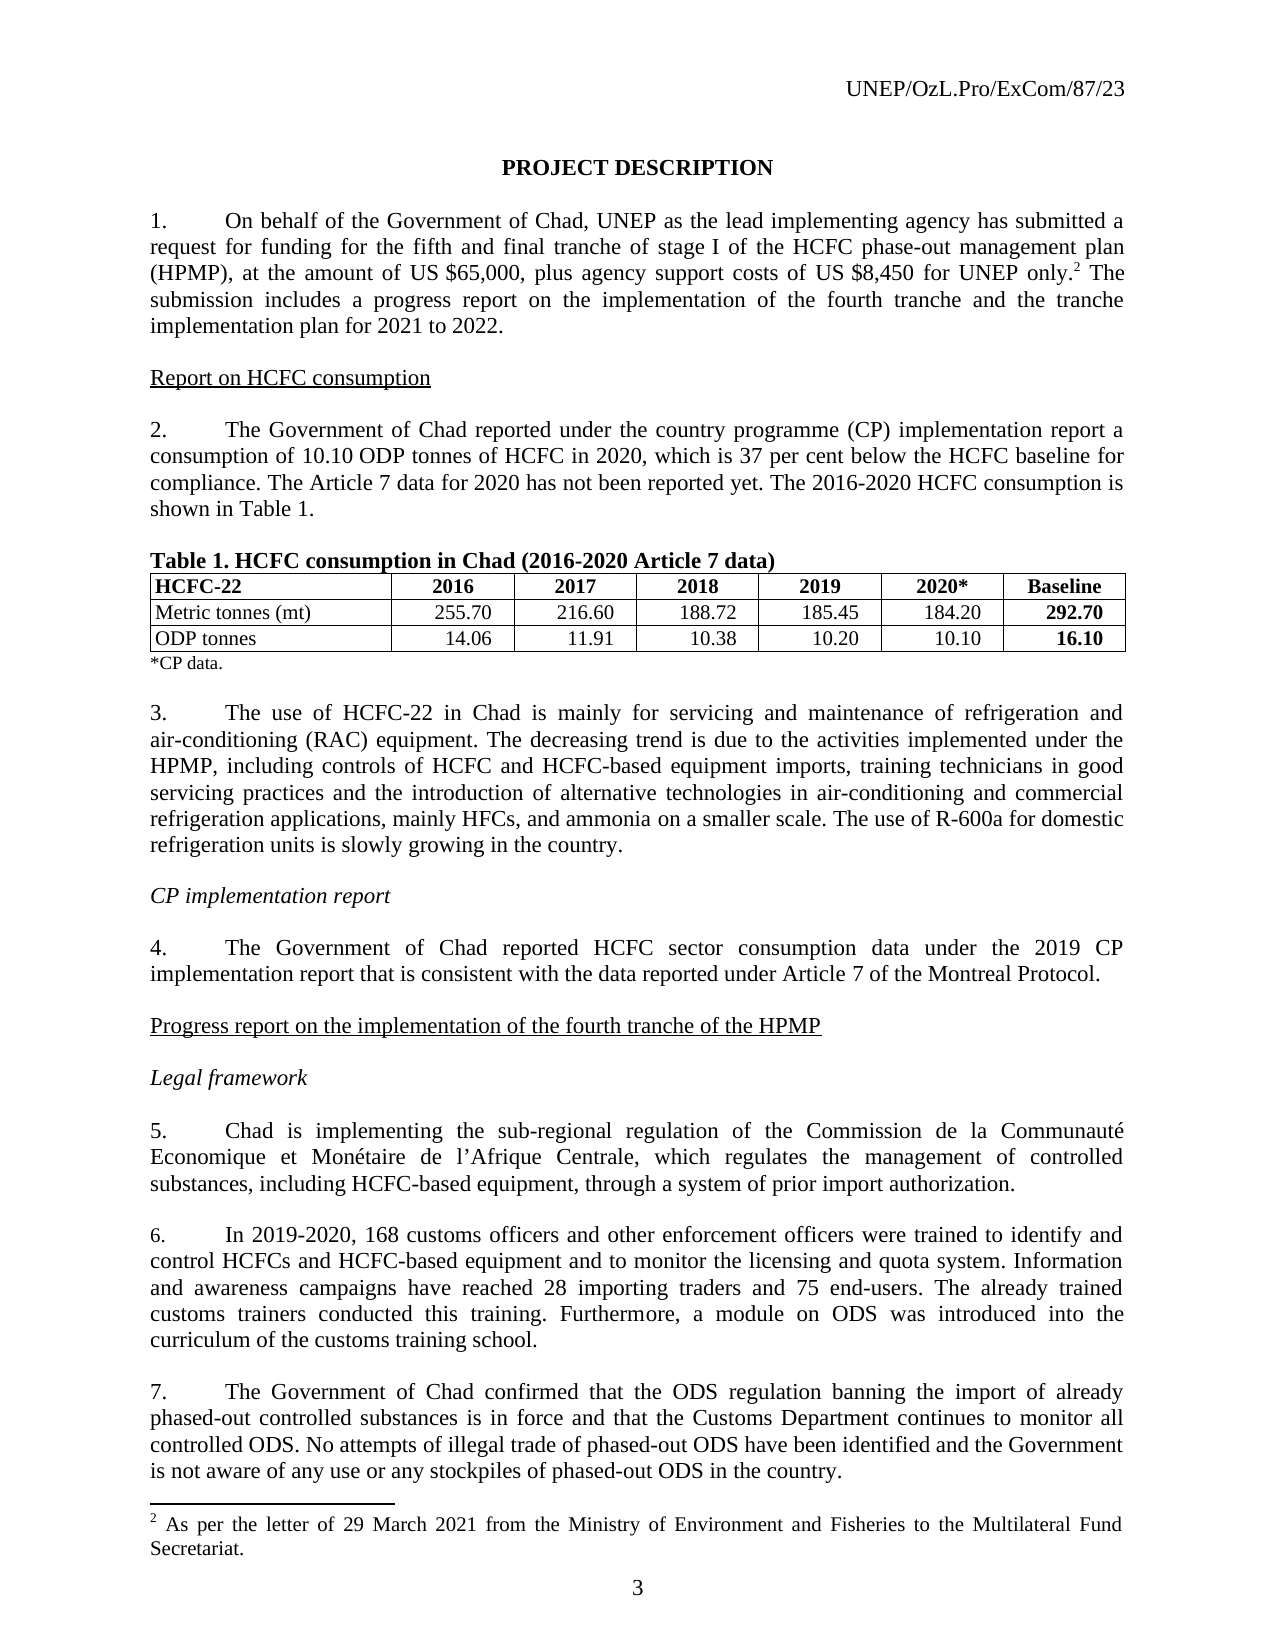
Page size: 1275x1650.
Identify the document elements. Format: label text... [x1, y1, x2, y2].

text *CP data. [150, 652, 1125, 673]
table_cell 184.20 [882, 600, 1003, 625]
table_cell 11.91 [515, 626, 636, 651]
subtitle The Government of Chad confirmed that the ODS regulation banning the import of already phased-out controlled substances is in force and that the Customs Department continues to monitor all controlled ODS. No attempts of illegal trade of phased-out ODS have been identified and the Government is not aware of any use or any stockpiles of phased-out ODS in the country. [150, 1378, 1125, 1483]
table_cell 255.70 [392, 600, 514, 625]
table_cell Metric tonnes (mt) [151, 600, 391, 625]
table_header 2017 [515, 574, 636, 599]
subtitle The use of HCFC-22 in Chad is mainly for servicing and maintenance of refrigeration and air-conditioning (RAC) equipment. The decreasing trend is due to the activities implemented under the HPMP, including controls of HCFC and HCFC-based equipment imports, training technicians in good servicing practices and the introduction of alternative technologies in air-conditioning and commercial refrigeration applications, mainly HFCs, and ammonia on a smaller scale. The use of R-600a for domestic refrigeration units is slowly growing in the country. [150, 699, 1125, 858]
text Report on HCFC consumption [150, 363, 1125, 390]
table_cell 10.38 [637, 626, 758, 651]
subtitle On behalf of the Government of Chad, UNEP as the lead implementing agency has submitted a request for funding for the fifth and final tranche of stage I of the HCFC phase-out management plan (HPMP), at the amount of US $65,000, plus agency support costs of US $8,450 for UNEP only. The submission includes a progress report on the implementation of the fourth tranche and the tranche implementation plan for 2021 to 2022. [150, 207, 1125, 338]
table_cell 185.45 [759, 600, 881, 625]
table_cell 292.70 [1004, 600, 1125, 625]
table_header 2020* [882, 574, 1003, 599]
table_header Baseline [1004, 574, 1125, 599]
table_cell 216.60 [515, 600, 636, 625]
table_header 2019 [759, 574, 881, 599]
table_header 2018 [637, 574, 758, 599]
table_header 2016 [392, 574, 514, 599]
table_cell ODP tonnes [151, 626, 391, 651]
subtitle The Government of Chad reported under the country programme (CP) implementation report a consumption of 10.10 ODP tonnes of HCFC in 2020, which is 37 per cent below the HCFC baseline for compliance. The Article 7 data for 2020 has not been reported yet. The 2016-2020 HCFC consumption is shown in Table 1. [150, 416, 1125, 522]
text Table 1. HCFC consumption in Chad (2016-2020 Article 7 data) [150, 547, 1125, 573]
table_cell 10.20 [759, 626, 881, 651]
text Progress report on the implementation of the fourth tranche of the HPMP [150, 1012, 1125, 1038]
subtitle Chad is implementing the sub-regional regulation of the Commission de la Communauté Economique et Monétaire de l’Afrique Centrale, which regulates the management of controlled substances, including HCFC-based equipment, through a system of prior import authorization. [150, 1117, 1125, 1196]
table_cell 14.06 [392, 626, 514, 651]
text Legal framework [150, 1064, 1125, 1091]
subtitle The Government of Chad reported HCFC sector consumption data under the 2019 CP implementation report that is consistent with the data reported under Article 7 of the Montreal Protocol. [150, 934, 1125, 987]
subtitle CP implementation report [150, 883, 1125, 909]
subtitle In 2019-2020, 168 customs officers and other enforcement officers were trained to identify and control HCFCs and HCFC-based equipment and to monitor the licensing and quota system. Information and awareness campaigns have reached 28 importing traders and 75 end-users. The already trained customs trainers conducted this training. Furthermore, a module on ODS was introduced into the curriculum of the customs training school. [150, 1221, 1125, 1353]
table_header HCFC-22 [151, 574, 391, 599]
table_cell 10.10 [882, 626, 1003, 651]
table_cell 16.10 [1004, 626, 1125, 651]
text PROJECT DESCRIPTION [150, 154, 1125, 180]
table_cell 188.72 [637, 600, 758, 625]
